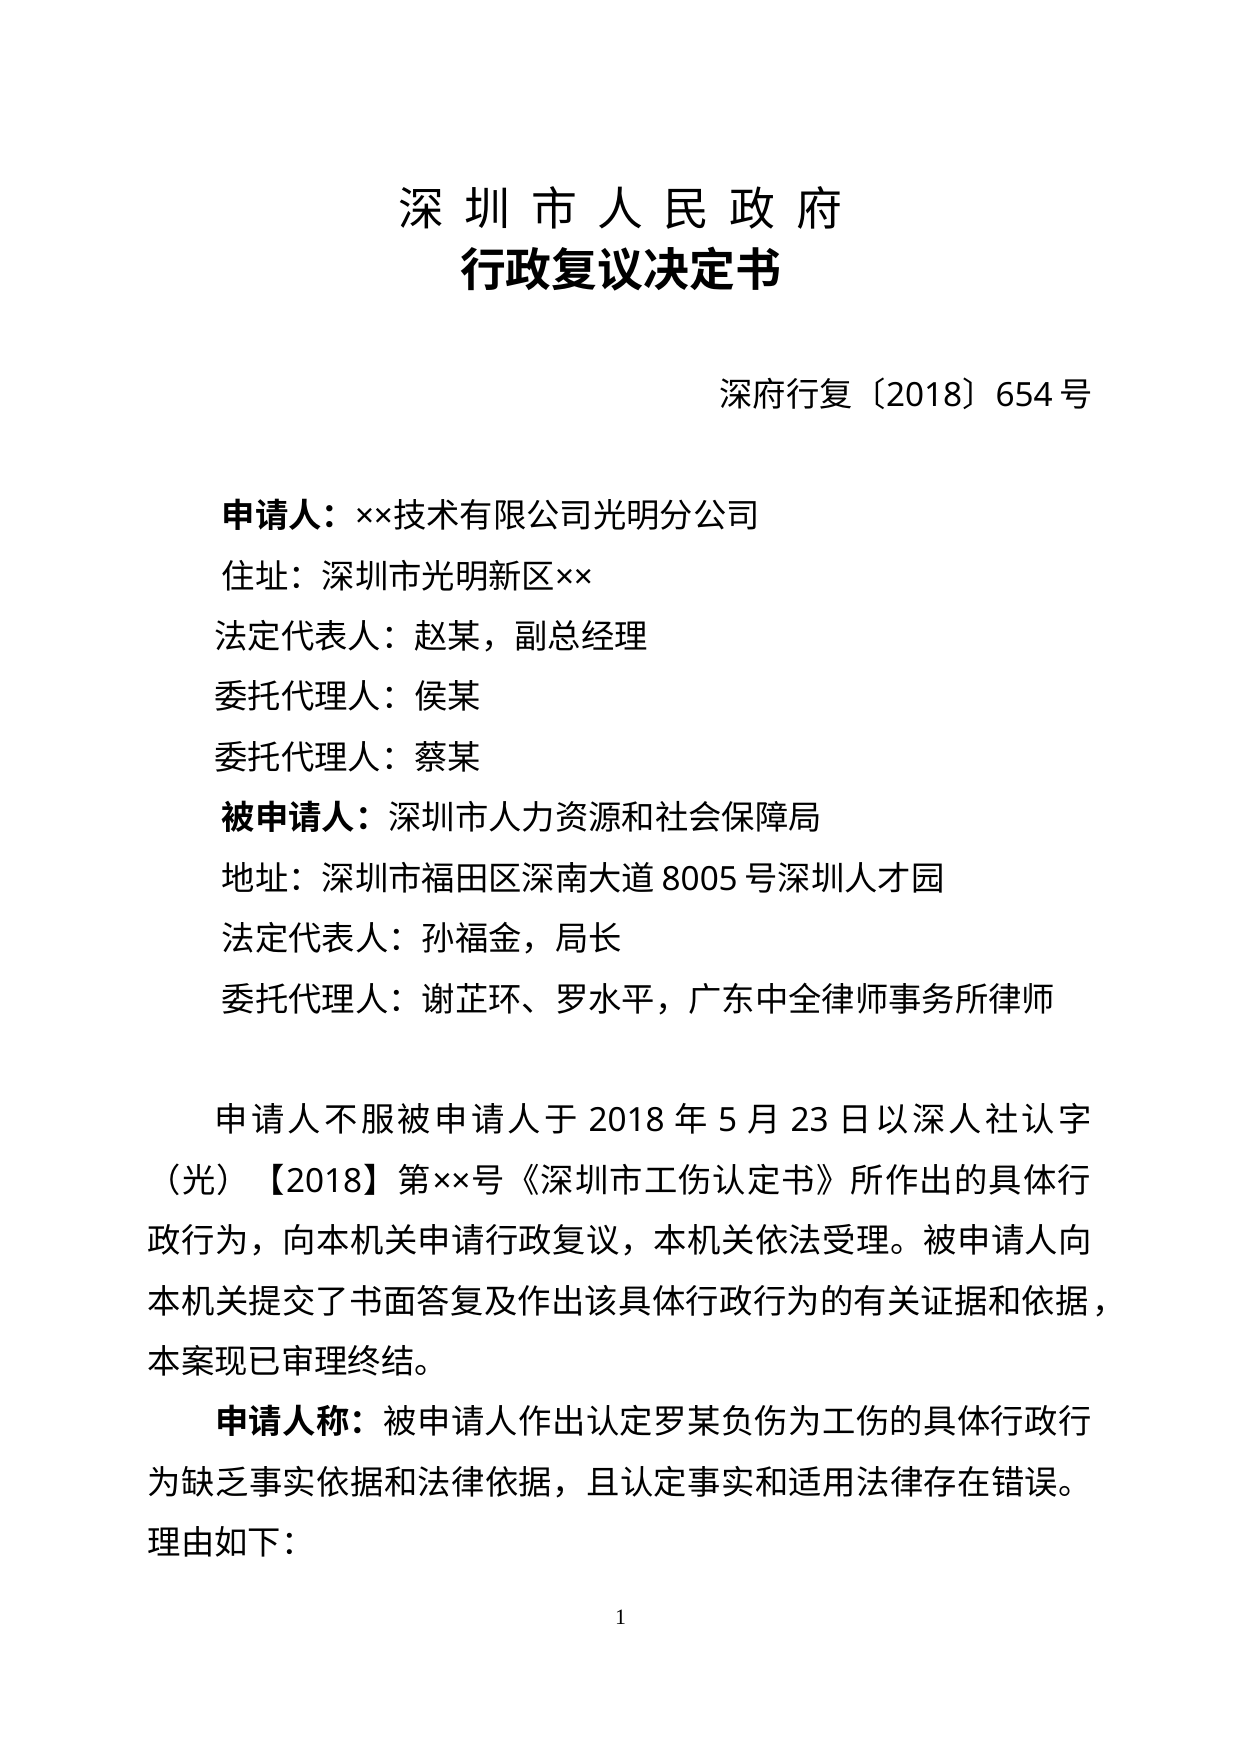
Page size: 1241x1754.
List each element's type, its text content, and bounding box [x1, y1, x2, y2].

text 法定代表人：孙福金，局长 [148, 902, 1092, 963]
text 委托代理人：蔡某 [148, 721, 1092, 781]
text 行政复议决定书 [148, 238, 1092, 298]
text 住址：深圳市光明新区×× [148, 540, 1092, 600]
text 深 圳 市 人 民 政 府 [148, 177, 1092, 238]
text 申请人：××技术有限公司光明分公司 [148, 479, 1092, 540]
text 申请人称：被申请人作出认定罗某负伤为工伤的具体行政行为缺乏事实依据和法律依据，且认定事实和适用法律存在错误。理由如下： [148, 1386, 1092, 1567]
text 法定代表人：赵某，副总经理 [148, 600, 1092, 661]
text 被申请人：深圳市人力资源和社会保障局 [148, 781, 1092, 842]
text 委托代理人：侯某 [148, 661, 1092, 721]
text 申请人不服被申请人于2018年5月23日以深人社认字（光）【2018】第××号《深圳市工伤认定书》所作出的具体行政行为，向本机关申请行政复议，本机关依法受理。被申请人向本机关提交了书面答复及作出该具体行政行为的有关证据和依据，本案现已审理终结。 [148, 1083, 1092, 1386]
text 地址：深圳市福田区深南大道8005号深圳人才园 [148, 842, 1092, 902]
text 深府行复〔2018〕654号 [148, 358, 1092, 419]
text 委托代理人：谢芷环、罗水平，广东中全律师事务所律师 [148, 963, 1092, 1023]
